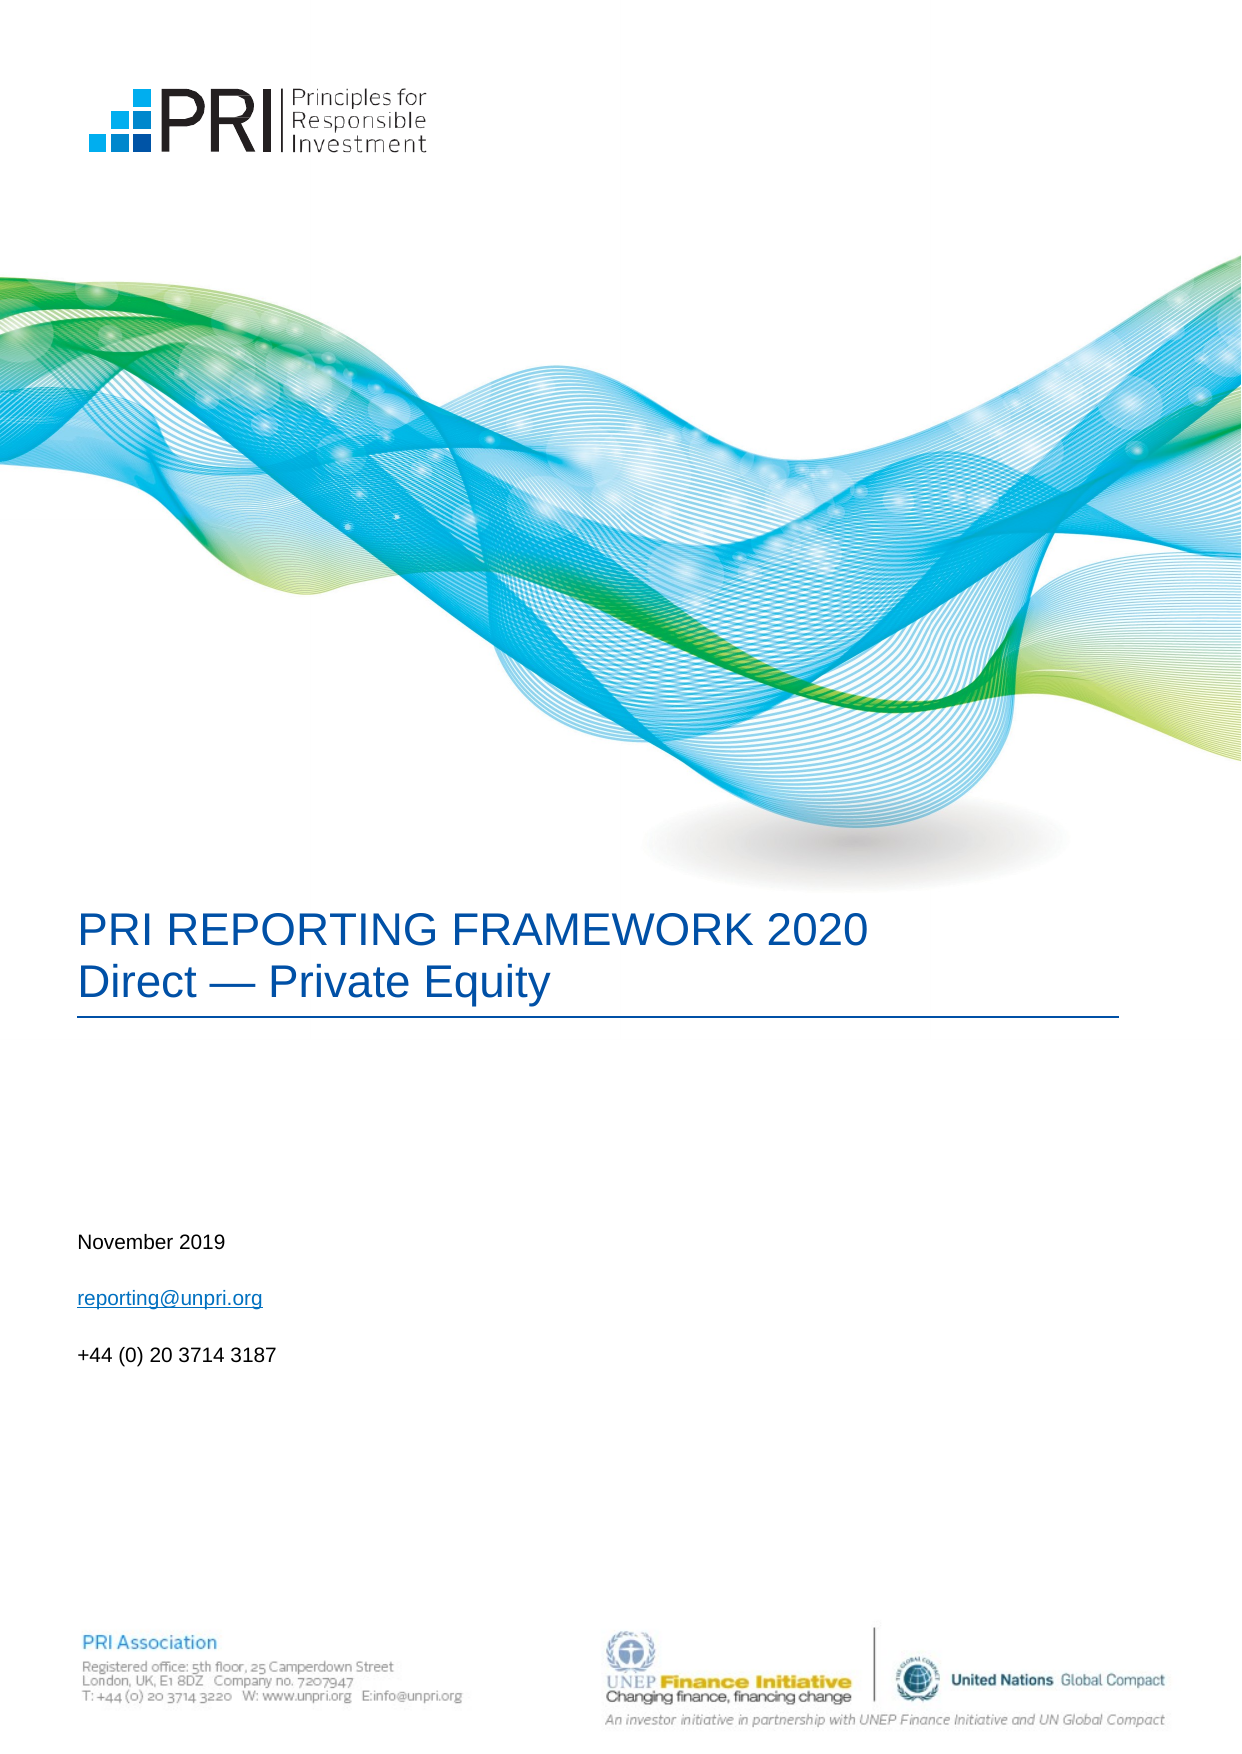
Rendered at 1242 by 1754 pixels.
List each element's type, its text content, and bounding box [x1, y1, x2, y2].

title PRI REPORTING FRAMEWORK 2020 [77, 902, 1119, 955]
text +44 (0) 20 3714 3187 [77, 1342, 1119, 1366]
picture [2, 1610, 1241, 1754]
title Direct — Private Equity [77, 955, 1119, 1016]
picture [0, 0, 1241, 1040]
picture [37, 414, 43, 421]
text reporting@unpri.org [77, 1286, 1119, 1310]
picture [16, 416, 31, 425]
text November 2019 [77, 1230, 1119, 1254]
